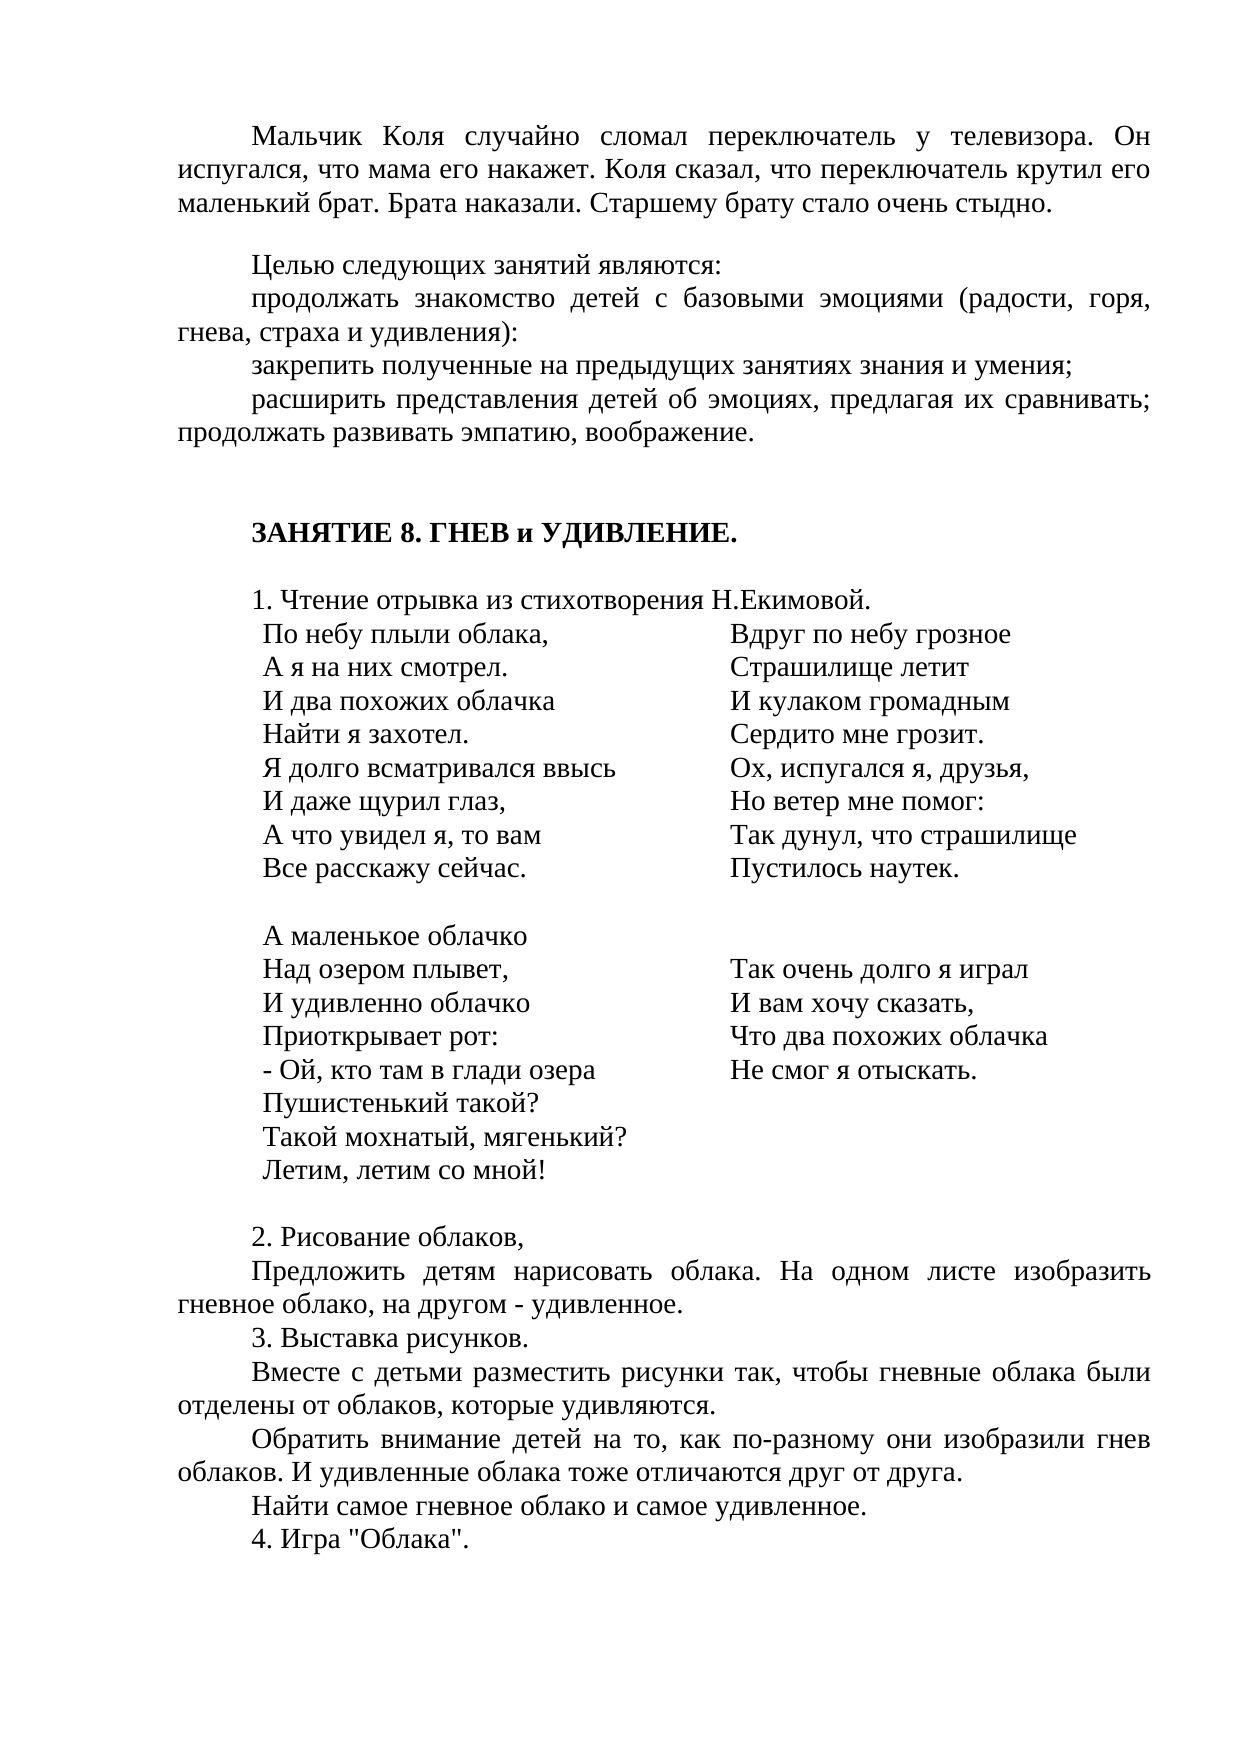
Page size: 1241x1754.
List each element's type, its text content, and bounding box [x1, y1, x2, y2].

text 2. Рисование облаков, [177, 1219, 1152, 1253]
text Целью следующих занятий являются: [177, 247, 1152, 280]
text 1. Чтение отрывка из стихотворения Н.Екимовой. [177, 582, 1152, 616]
table_cell А маленькое облачко Над озером плывет, И удивленно облачко Приоткрывает рот: - Ой, кто там в глади озера Пушистенький такой? Такой мохнатый, мягенький? Летим, летим со мной! [177, 918, 645, 1186]
table_cell Так очень долго я играл И вам хочу сказать, Что два похожих облачка Не смог я отыскать. [645, 918, 1110, 1186]
text 3. Выставка рисунков. [177, 1320, 1152, 1354]
text Обратить внимание детей на то, как по-разному они изобразили гнев облаков. И удивленные облака тоже отличаются друг от друга. [177, 1421, 1152, 1488]
text Найти самое гневное облако и самое удивленное. [177, 1488, 1152, 1521]
text 4. Игра "Облака". [177, 1521, 1152, 1555]
text ЗАНЯТИЕ 8. ГНЕВ и УДИВЛЕНИЕ. [177, 515, 1152, 549]
text Предложить детям нарисовать облака. На одном листе изобразить гневное облако, на другом - удивленное. [177, 1253, 1152, 1320]
text Вместе с детьми разместить рисунки так, чтобы гневные облака были отделены от облаков, которые удивляются. [177, 1354, 1152, 1421]
text Мальчик Коля случайно сломал переключатель у телевизора. Он испугался, что мама его накажет. Коля сказал, что переключатель крутил его маленький брат. Брата наказали. Старшему брату стало очень стыдно. [177, 118, 1152, 219]
text продолжать знакомство детей с базовыми эмоциями (радости, горя, гнева, страха и удивления): [177, 280, 1152, 347]
table_header Вдруг по небу грозное Страшилище летит И кулаком громадным Сердито мне грозит. Ох, испугался я, друзья, Но ветер мне помог: Так дунул, что страшилище Пустилось наутек. [645, 616, 1110, 918]
text расширить представления детей об эмоциях, предлагая их сравнивать; продолжать развивать эмпатию, воображение. [177, 381, 1152, 448]
text закрепить полученные на предыдущих занятиях знания и умения; [177, 347, 1152, 381]
table_header По небу плыли облака, А я на них смотрел. И два похожих облачка Найти я захотел. Я долго всматривался ввысь И даже щурил глаз, А что увидел я, то вам Все расскажу сейчас. [177, 616, 645, 918]
